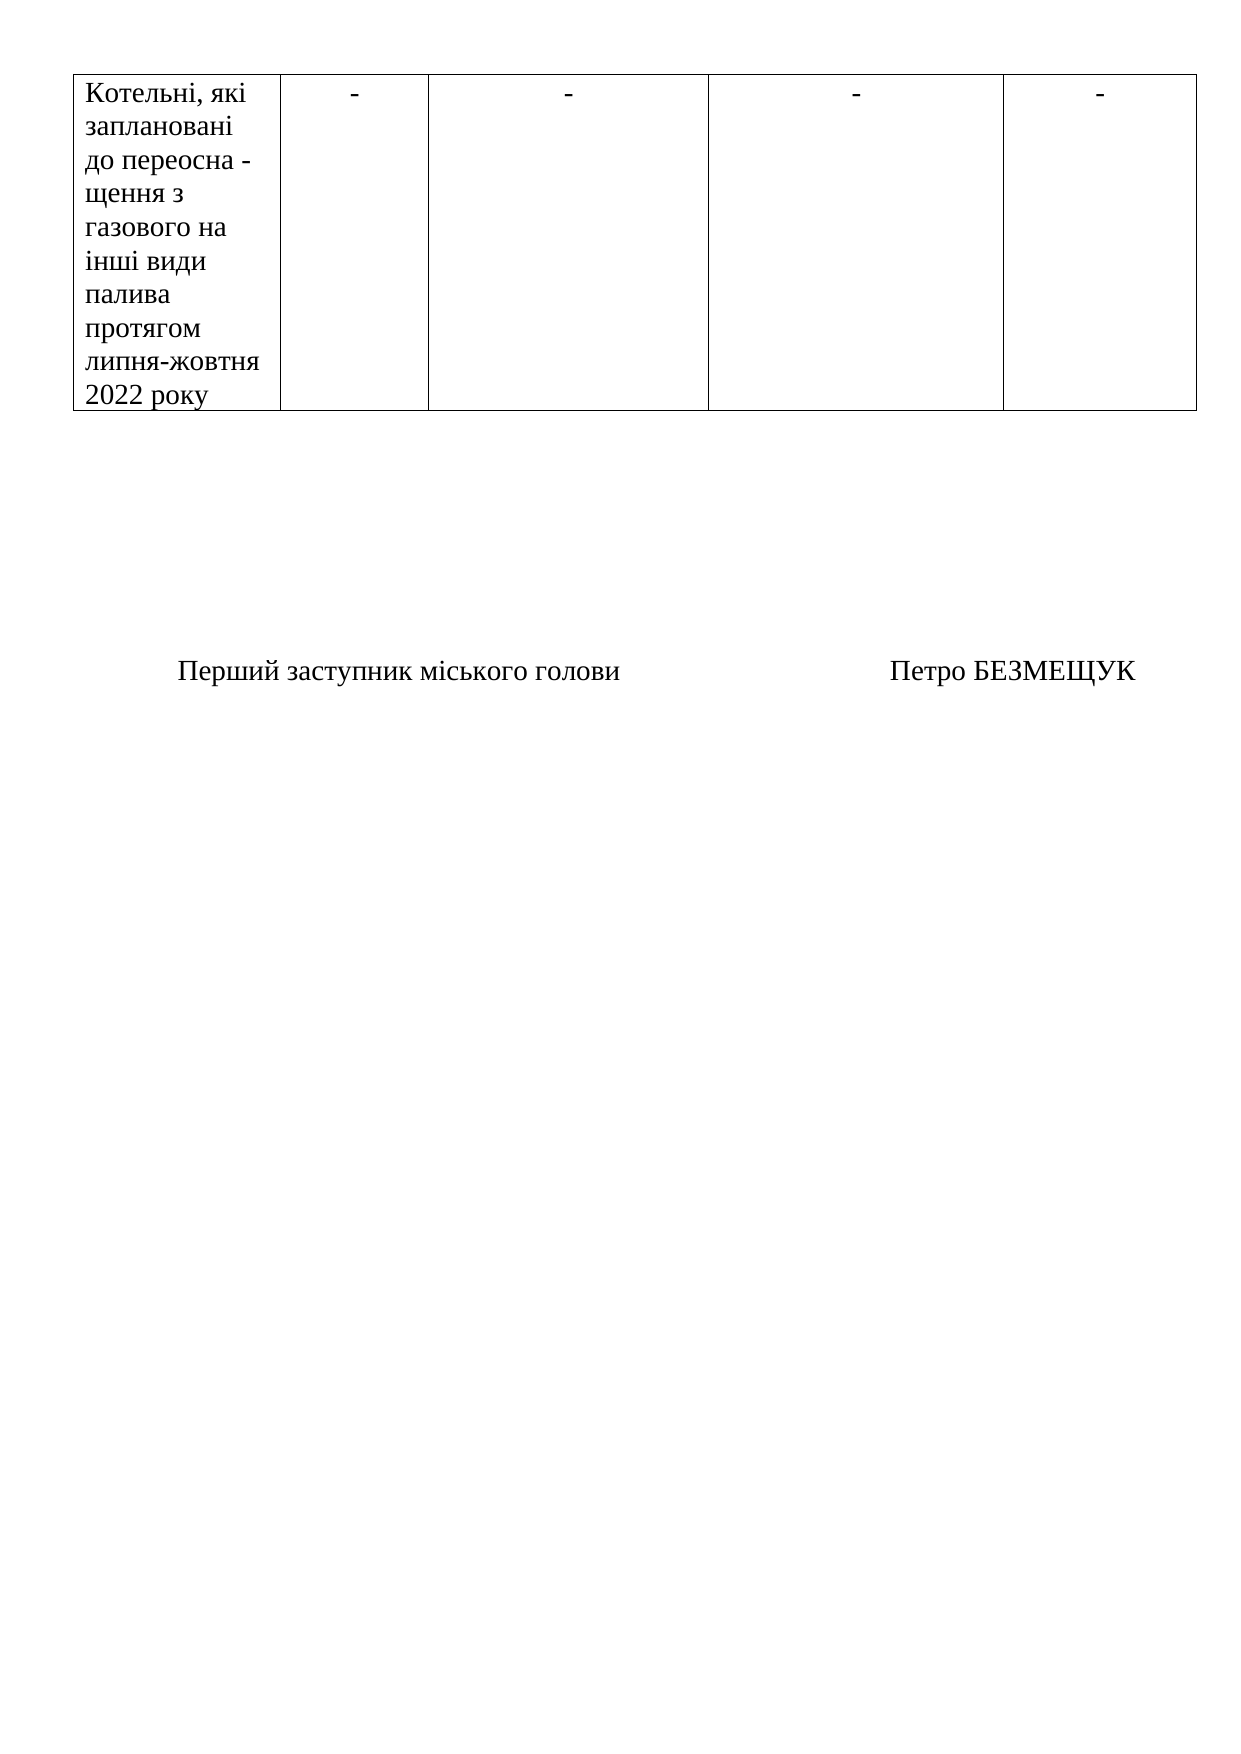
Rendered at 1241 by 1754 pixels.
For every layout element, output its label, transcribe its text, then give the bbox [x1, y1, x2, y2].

table_cell - [709, 75, 1003, 410]
text Перший заступник міського голови Петро БЕЗМЕЩУК [177, 653, 1167, 687]
table_cell - [281, 75, 428, 410]
table_cell - [429, 75, 708, 410]
table_cell - [1004, 75, 1196, 410]
table_cell Котельні, які заплановані до переосна - щення з газового на інші види палива протягом липня-жовтня 2022 року [74, 75, 280, 410]
